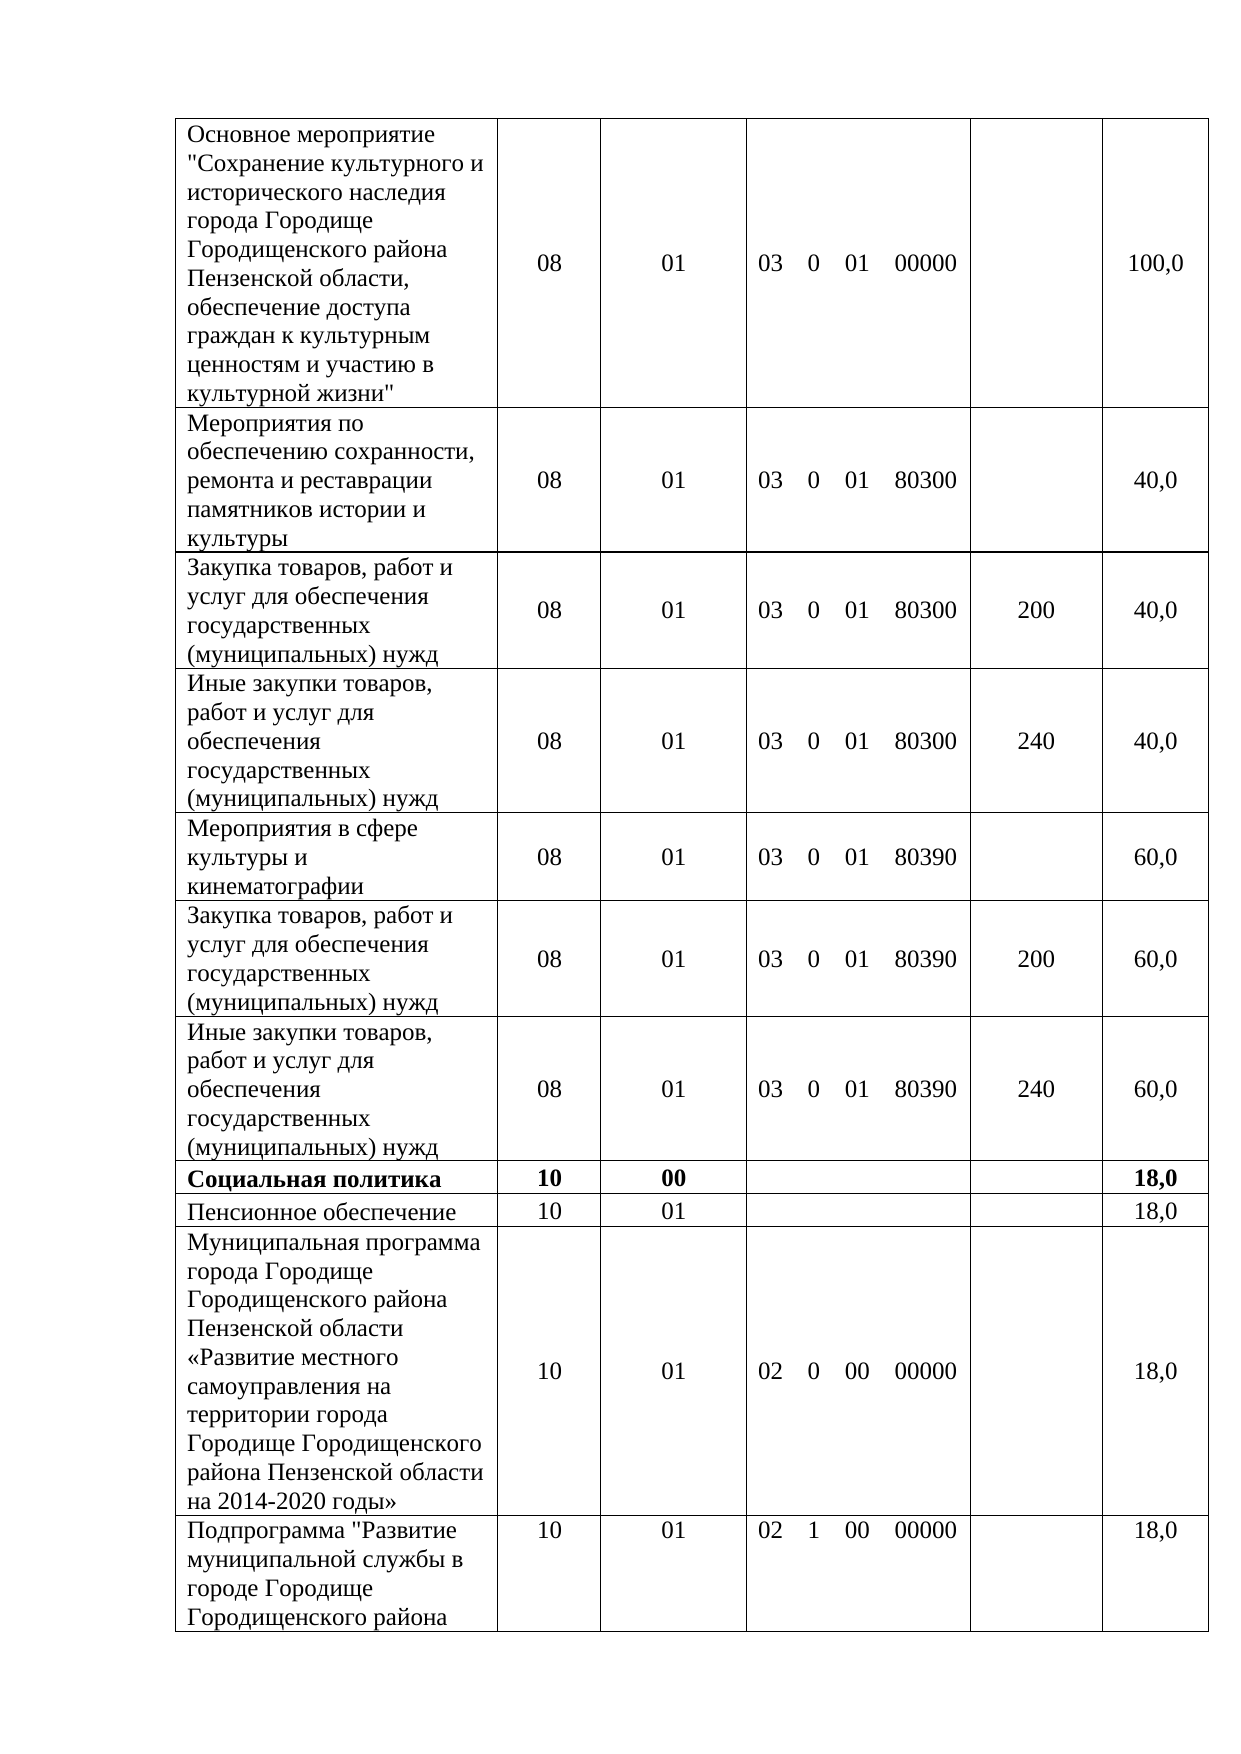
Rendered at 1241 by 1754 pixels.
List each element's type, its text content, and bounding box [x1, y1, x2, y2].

table_cell 01 [601, 901, 746, 1016]
table_cell [971, 1161, 1102, 1193]
table_cell 1 [794, 1516, 833, 1631]
table_cell Иные закупки товаров, работ и услуг для обеспечения государственных (муниципальных) нужд [176, 669, 497, 812]
table_cell 18,0 [1103, 1194, 1208, 1226]
table_cell 18,0 [1103, 1161, 1208, 1193]
table_cell Мероприятия по обеспечению сохранности, ремонта и реставрации памятников истории и культуры [176, 408, 497, 551]
table_cell 0 [794, 553, 833, 667]
table_cell 00000 [881, 1227, 970, 1514]
table_cell [971, 1516, 1102, 1631]
table_cell [971, 813, 1102, 899]
table_cell [971, 408, 1102, 551]
table_cell 01 [833, 813, 881, 899]
table_cell 200 [971, 901, 1102, 1016]
table_cell [971, 1227, 1102, 1514]
table_cell 10 [498, 1516, 600, 1631]
table_cell 0 [794, 1017, 833, 1160]
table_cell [176, 1516, 497, 1631]
table_cell [833, 1161, 881, 1193]
table_cell 0 [794, 408, 833, 551]
table_cell Социальная политика [176, 1161, 497, 1193]
table_cell 01 [601, 553, 746, 667]
table_cell 18,0 [1103, 1227, 1208, 1514]
table_cell 08 [498, 1017, 600, 1160]
table_cell 08 [498, 408, 600, 551]
table_cell 240 [971, 669, 1102, 812]
table_cell 0 [794, 1227, 833, 1514]
table_cell [833, 1194, 881, 1226]
table_cell [794, 1161, 833, 1193]
table_cell 03 [747, 813, 794, 899]
table_cell 01 [601, 1017, 746, 1160]
table_cell 10 [498, 1161, 600, 1193]
table_cell 08 [498, 901, 600, 1016]
table_cell [794, 1194, 833, 1226]
table_cell 00 [833, 1516, 881, 1631]
table_cell 10 [498, 1194, 600, 1226]
table_cell 40,0 [1103, 553, 1208, 667]
table_cell 0 [794, 119, 833, 407]
table_cell 08 [498, 553, 600, 667]
table_cell 03 [747, 408, 794, 551]
table_cell 240 [971, 1017, 1102, 1160]
table_cell 01 [833, 553, 881, 667]
table_cell 80390 [881, 813, 970, 899]
table_cell [747, 1194, 794, 1226]
table_cell 02 [747, 1227, 794, 1514]
table_cell 80390 [881, 901, 970, 1016]
table_cell 01 [833, 119, 881, 407]
table_cell 01 [601, 669, 746, 812]
table_cell 00 [601, 1161, 746, 1193]
table_cell 18,0 [1103, 1516, 1208, 1631]
table_cell 01 [601, 813, 746, 899]
table_cell 08 [498, 669, 600, 812]
table_cell [881, 1161, 970, 1193]
table_cell Пенсионное обеспечение [176, 1194, 497, 1226]
table_cell Закупка товаров, работ и услуг для обеспечения государственных (муниципальных) нужд [176, 901, 497, 1016]
table_cell 00000 [881, 119, 970, 407]
table_cell 02 [747, 1516, 794, 1631]
table_cell [971, 119, 1102, 407]
table_cell 0 [794, 669, 833, 812]
table_cell 10 [498, 1227, 600, 1514]
table_cell 80300 [881, 408, 970, 551]
table_cell 80390 [881, 1017, 970, 1160]
table_cell 0 [794, 813, 833, 899]
table_cell [881, 1194, 970, 1226]
table_cell 08 [498, 119, 600, 407]
table_cell 01 [601, 1227, 746, 1514]
table_cell 08 [498, 813, 600, 899]
table_cell 03 [747, 553, 794, 667]
table_cell 60,0 [1103, 901, 1208, 1016]
table_cell 03 [747, 901, 794, 1016]
table_cell [747, 1161, 794, 1193]
table_cell 0 [794, 901, 833, 1016]
table_cell 60,0 [1103, 813, 1208, 899]
table_cell 03 [747, 119, 794, 407]
table_cell 00000 [881, 1516, 970, 1631]
table_cell 01 [833, 1017, 881, 1160]
table_cell 03 [747, 669, 794, 812]
table_cell Иные закупки товаров, работ и услуг для обеспечения государственных (муниципальных) нужд [176, 1017, 497, 1160]
table_cell 01 [833, 669, 881, 812]
table_cell 100,0 [1103, 119, 1208, 407]
table_cell Закупка товаров, работ и услуг для обеспечения государственных (муниципальных) нужд [176, 553, 497, 667]
table_cell Мероприятия в сфере культуры и кинематографии [176, 813, 497, 899]
table_cell 40,0 [1103, 408, 1208, 551]
table_cell Основное мероприятие "Сохранение культурного и исторического наследия города Городище Городищенского района Пензенской области, обеспечение доступа граждан к культурным ценностям и участию в культурной жизни" [176, 119, 497, 407]
table_cell 01 [601, 408, 746, 551]
table_cell 03 [747, 1017, 794, 1160]
table_cell 01 [833, 408, 881, 551]
table_cell [971, 1194, 1102, 1226]
table_cell Муниципальная программа города Городище Городищенского района Пензенской области «Развитие местного самоуправления на территории города Городище Городищенского района Пензенской области на 2014-2020 годы» [176, 1227, 497, 1514]
table_cell 60,0 [1103, 1017, 1208, 1160]
table_cell 01 [833, 901, 881, 1016]
table_cell 01 [601, 1194, 746, 1226]
table_cell 80300 [881, 553, 970, 667]
table_cell 01 [601, 1516, 746, 1631]
table_cell 200 [971, 553, 1102, 667]
table_cell 80300 [881, 669, 970, 812]
table_cell 01 [601, 119, 746, 407]
table_cell 00 [833, 1227, 881, 1514]
table_cell 40,0 [1103, 669, 1208, 812]
